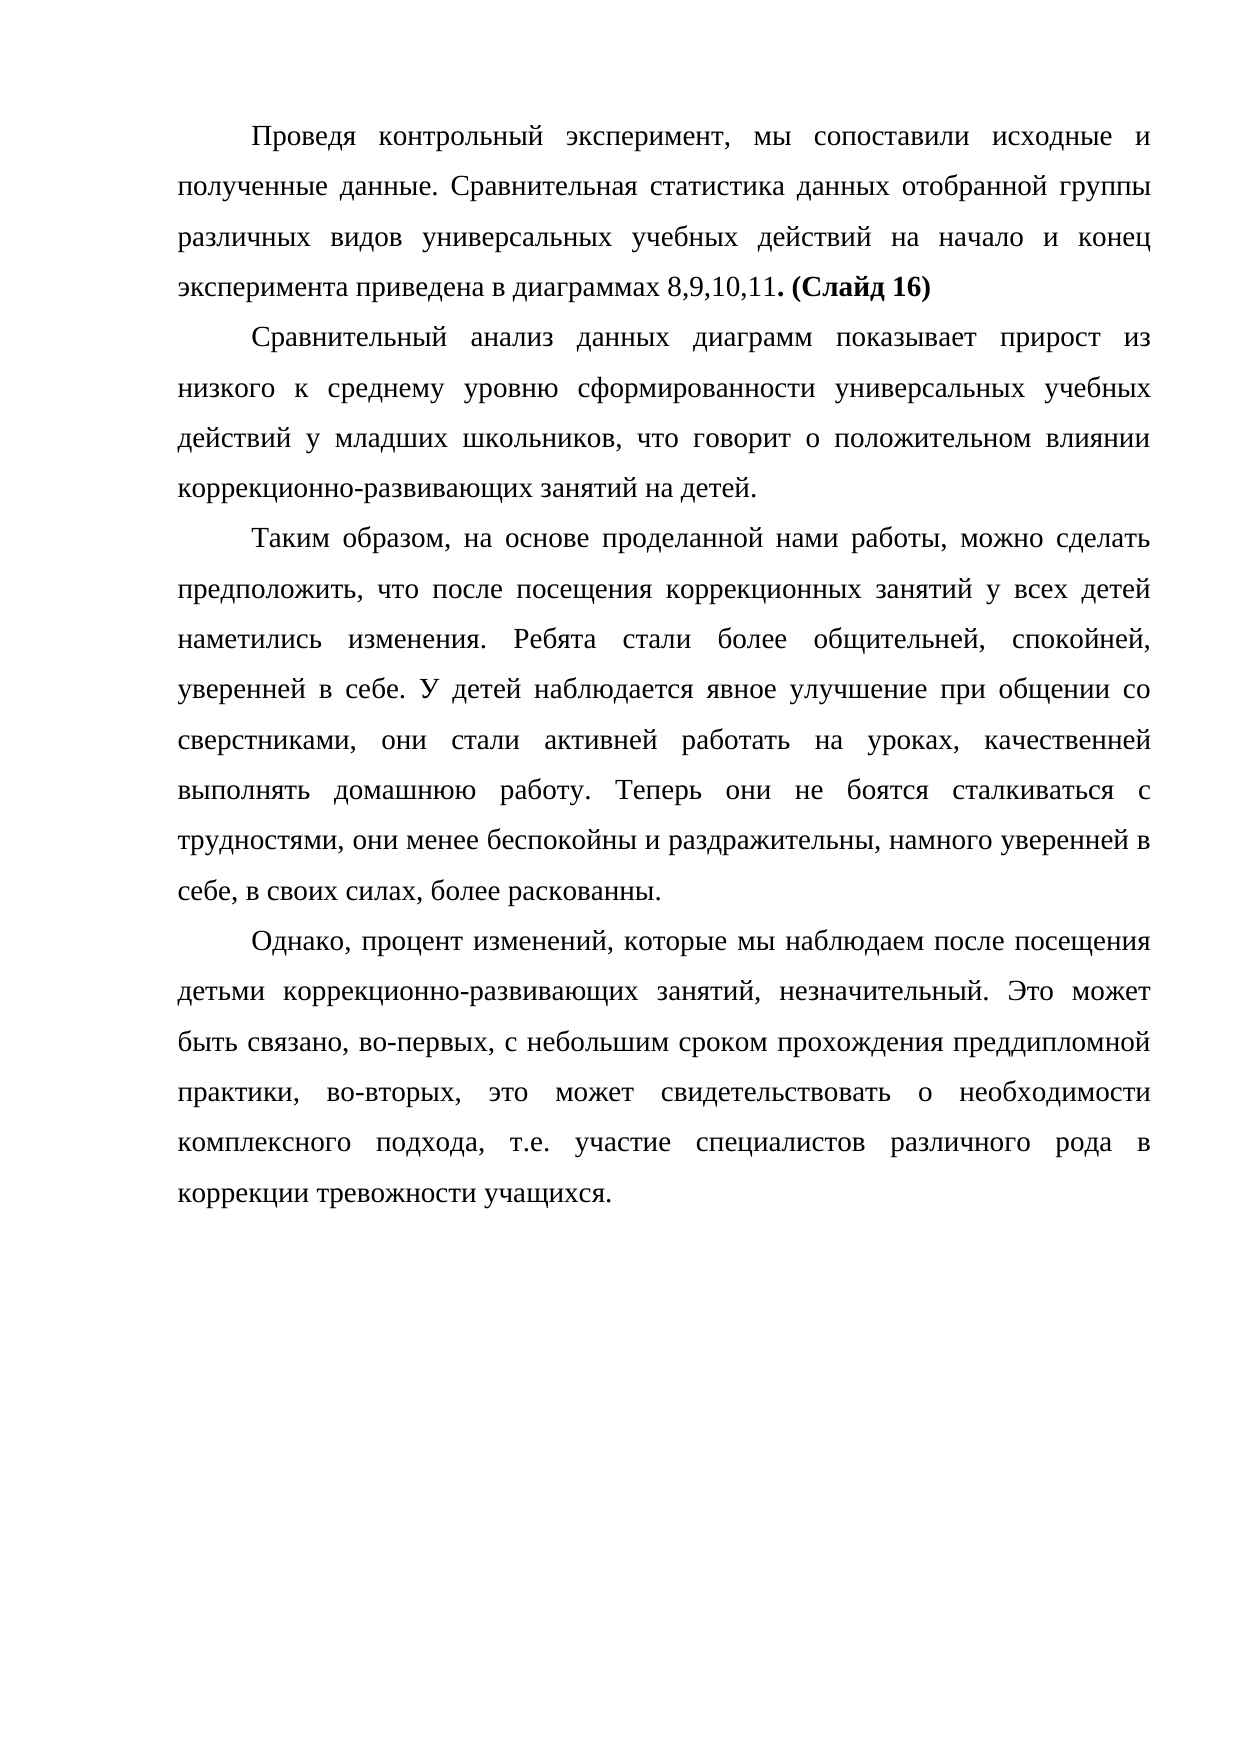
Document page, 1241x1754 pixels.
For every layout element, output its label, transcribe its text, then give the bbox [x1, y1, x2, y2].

text Сравнительный анализ данных диаграмм показывает прирост из низкого к среднему уровню сформированности универсальных учебных действий у младших школьников, что говорит о положительном влиянии коррекционно-развивающих занятий на детей. [177, 319, 1152, 504]
text Однако, процент изменений, которые мы наблюдаем после посещения детьми коррекционно-развивающих занятий, незначительный. Это может быть связано, во-первых, с небольшим сроком прохождения преддипломной практики, во-вторых, это может свидетельствовать о необходимости комплексного подхода, т.е. участие специалистов различного рода в коррекции тревожности учащихся. [177, 923, 1152, 1208]
text Таким образом, на основе проделанной нами работы, можно сделать предположить, что после посещения коррекционных занятий у всех детей наметились изменения. Ребята стали более общительней, спокойней, уверенней в себе. У детей наблюдается явное улучшение при общении со сверстниками, они стали активней работать на уроках, качественней выполнять домашнюю работу. Теперь они не боятся сталкиваться с трудностями, они менее беспокойны и раздражительны, намного уверенней в себе, в своих силах, более раскованны. [177, 521, 1152, 906]
text Проведя контрольный эксперимент, мы сопоставили исходные и полученные данные. Сравнительная статистика данных отобранной группы различных видов универсальных учебных действий на начало и конец эксперимента приведена в диаграммах 8,9,10,11. (Слайд 16) [177, 118, 1152, 303]
